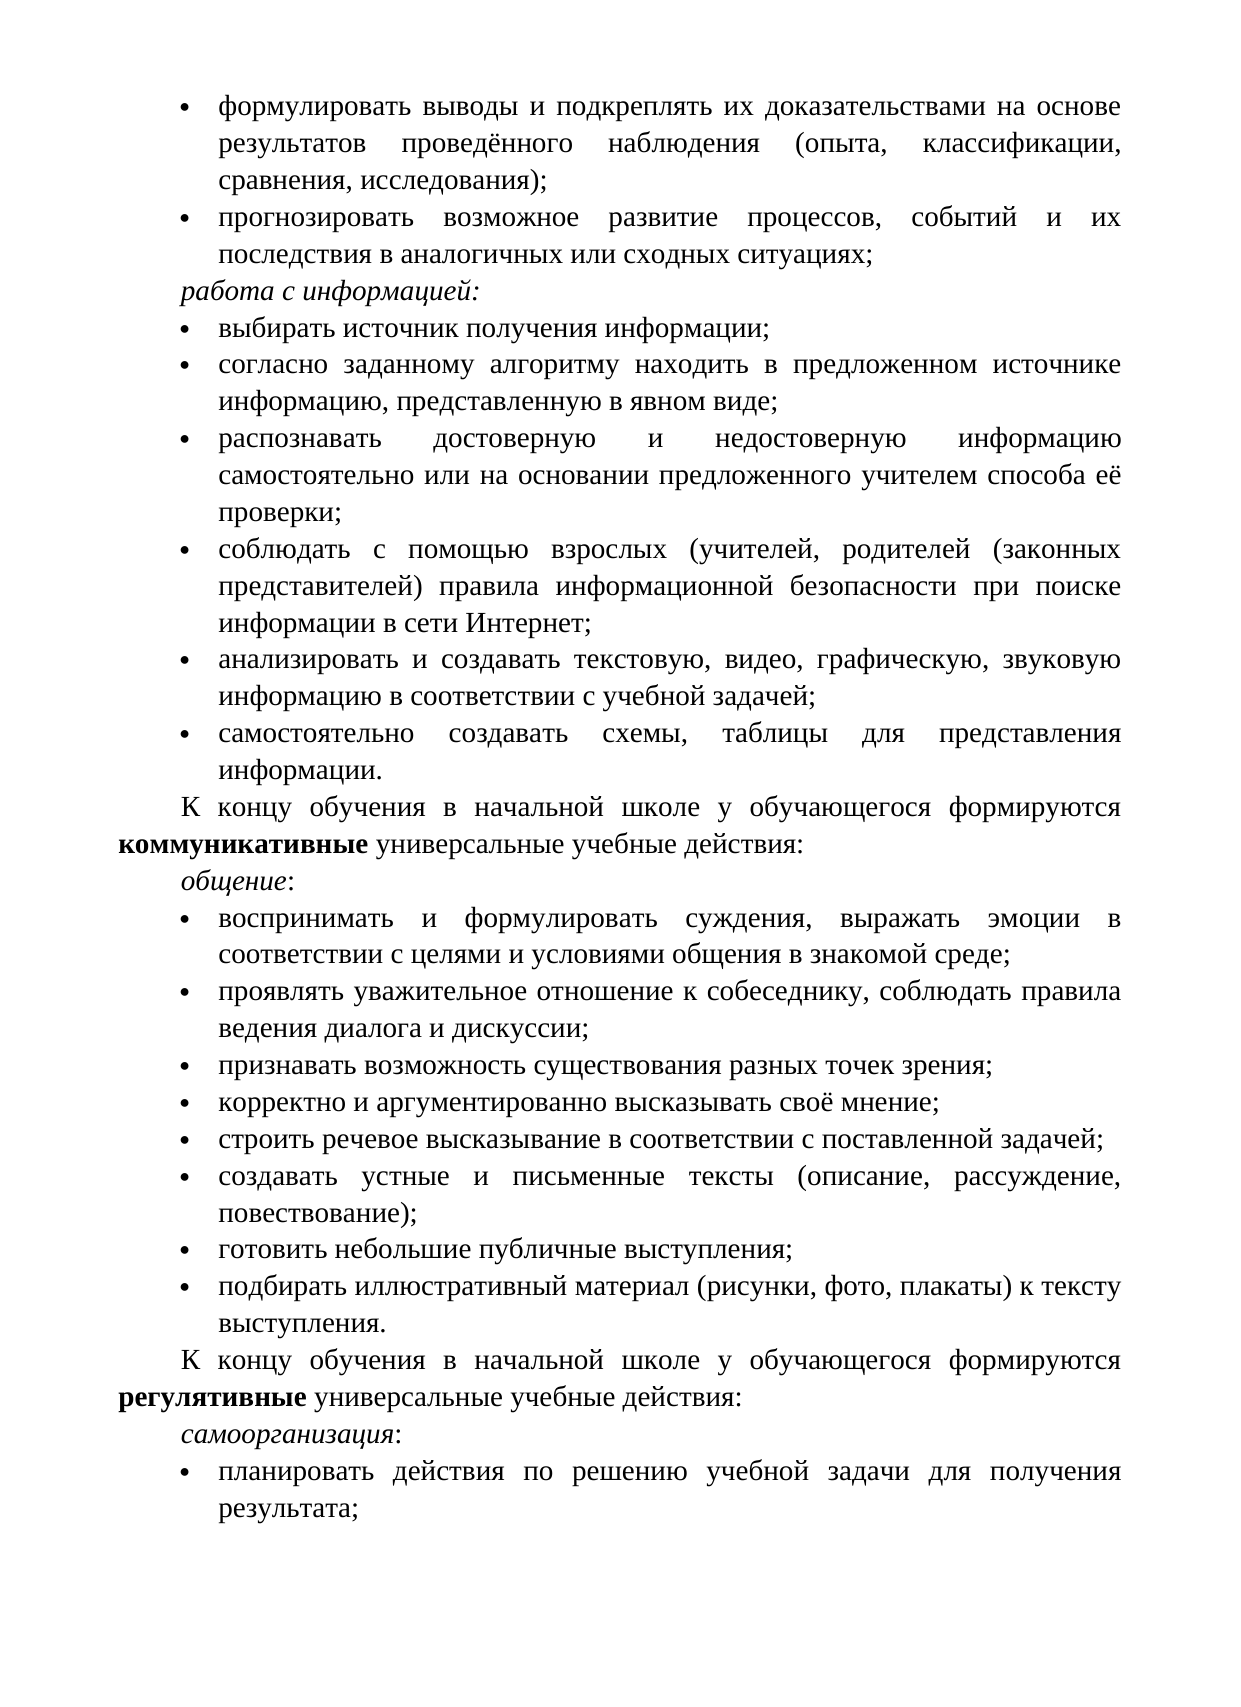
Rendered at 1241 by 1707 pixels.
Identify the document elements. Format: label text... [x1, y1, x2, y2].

list анализировать и создавать текстовую, видео, графическую, звуковую информацию в соответствии с учебной задачей; [181, 642, 1122, 712]
list готовить небольшие публичные выступления; [181, 1232, 1122, 1265]
list создавать устные и письменные тексты (описание, рассуждение, повествование); [181, 1158, 1122, 1228]
list выбирать источник получения информации; [181, 310, 1122, 343]
list планировать действия по решению учебной задачи для получения результата; [181, 1453, 1122, 1523]
text работа с информацией: [118, 273, 1122, 306]
text общение: [118, 863, 1122, 896]
list прогнозировать возможное развитие процессов, событий и их последствия в аналогичных или сходных ситуациях; [181, 199, 1122, 269]
list строить речевое высказывание в соответствии с поставленной задачей; [181, 1121, 1122, 1154]
list формулировать выводы и подкреплять их доказательствами на основе результатов проведённого наблюдения (опыта, классификации, сравнения, исследования); [181, 88, 1122, 196]
text К концу обучения в начальной школе у обучающегося формируются регулятивные универсальные учебные действия: [118, 1342, 1122, 1413]
list самостоятельно создавать схемы, таблицы для представления информации. [181, 715, 1122, 786]
list соблюдать с помощью взрослых (учителей, родителей (законных представителей) правила информационной безопасности при поиске информации в сети Интернет; [181, 531, 1122, 638]
list проявлять уважительное отношение к собеседнику, соблюдать правила ведения диалога и дискуссии; [181, 973, 1122, 1044]
list воспринимать и формулировать суждения, выражать эмоции в соответствии с целями и условиями общения в знакомой среде; [181, 900, 1122, 970]
list подбирать иллюстративный материал (рисунки, фото, плакаты) к тексту выступления. [181, 1268, 1122, 1339]
list корректно и аргументированно высказывать своё мнение; [181, 1084, 1122, 1118]
text самоорганизация: [118, 1416, 1122, 1449]
list согласно заданному алгоритму находить в предложенном источнике информацию, представленную в явном виде; [181, 347, 1122, 417]
list распознавать достоверную и недостоверную информацию самостоятельно или на основании предложенного учителем способа её проверки; [181, 420, 1122, 528]
list признавать возможность существования разных точек зрения; [181, 1047, 1122, 1081]
text К концу обучения в начальной школе у обучающегося формируются коммуникативные универсальные учебные действия: [118, 789, 1122, 859]
